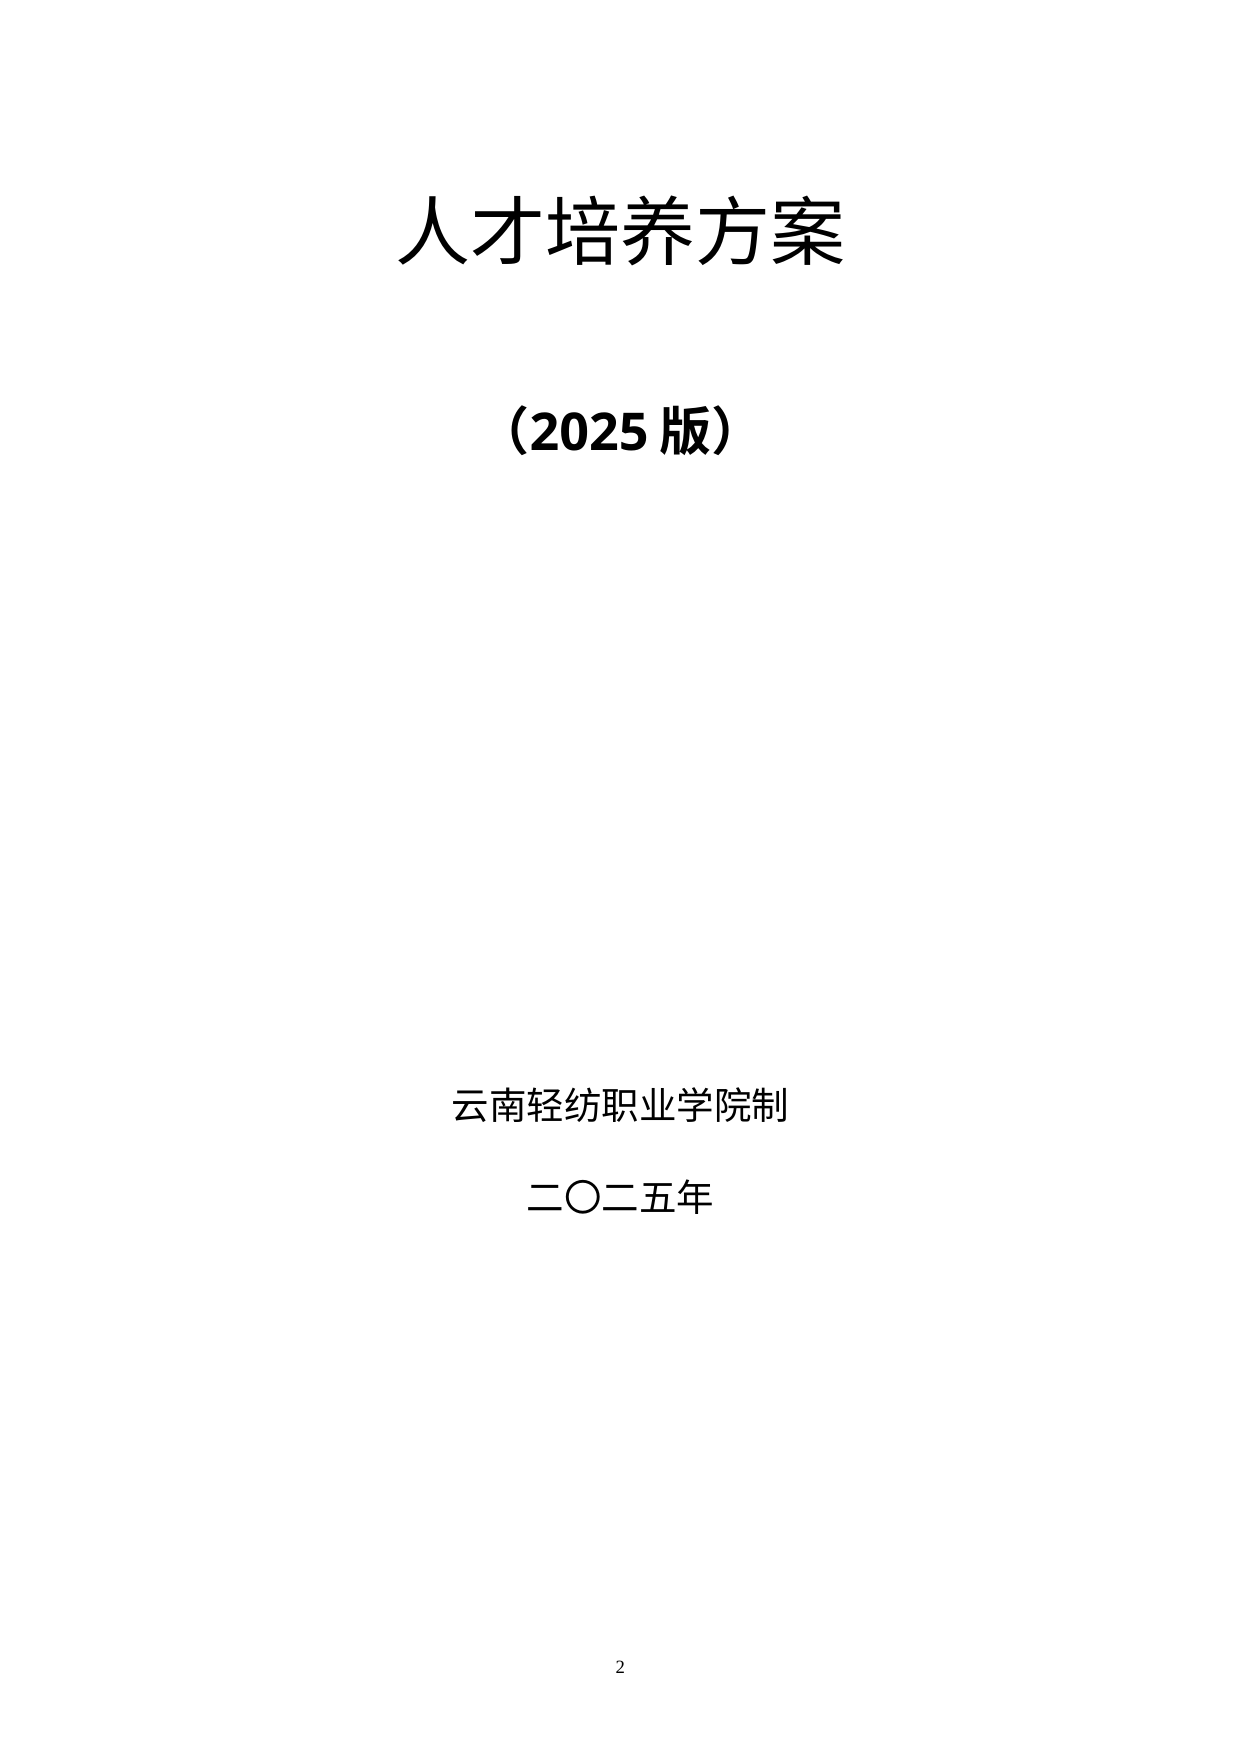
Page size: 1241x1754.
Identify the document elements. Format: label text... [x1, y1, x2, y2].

text （2025版） [148, 379, 1092, 476]
text 云南轻纺职业学院制 [148, 1070, 1092, 1135]
text 人才培养方案 [148, 162, 1092, 292]
text 二〇二五年 [148, 1162, 1092, 1227]
